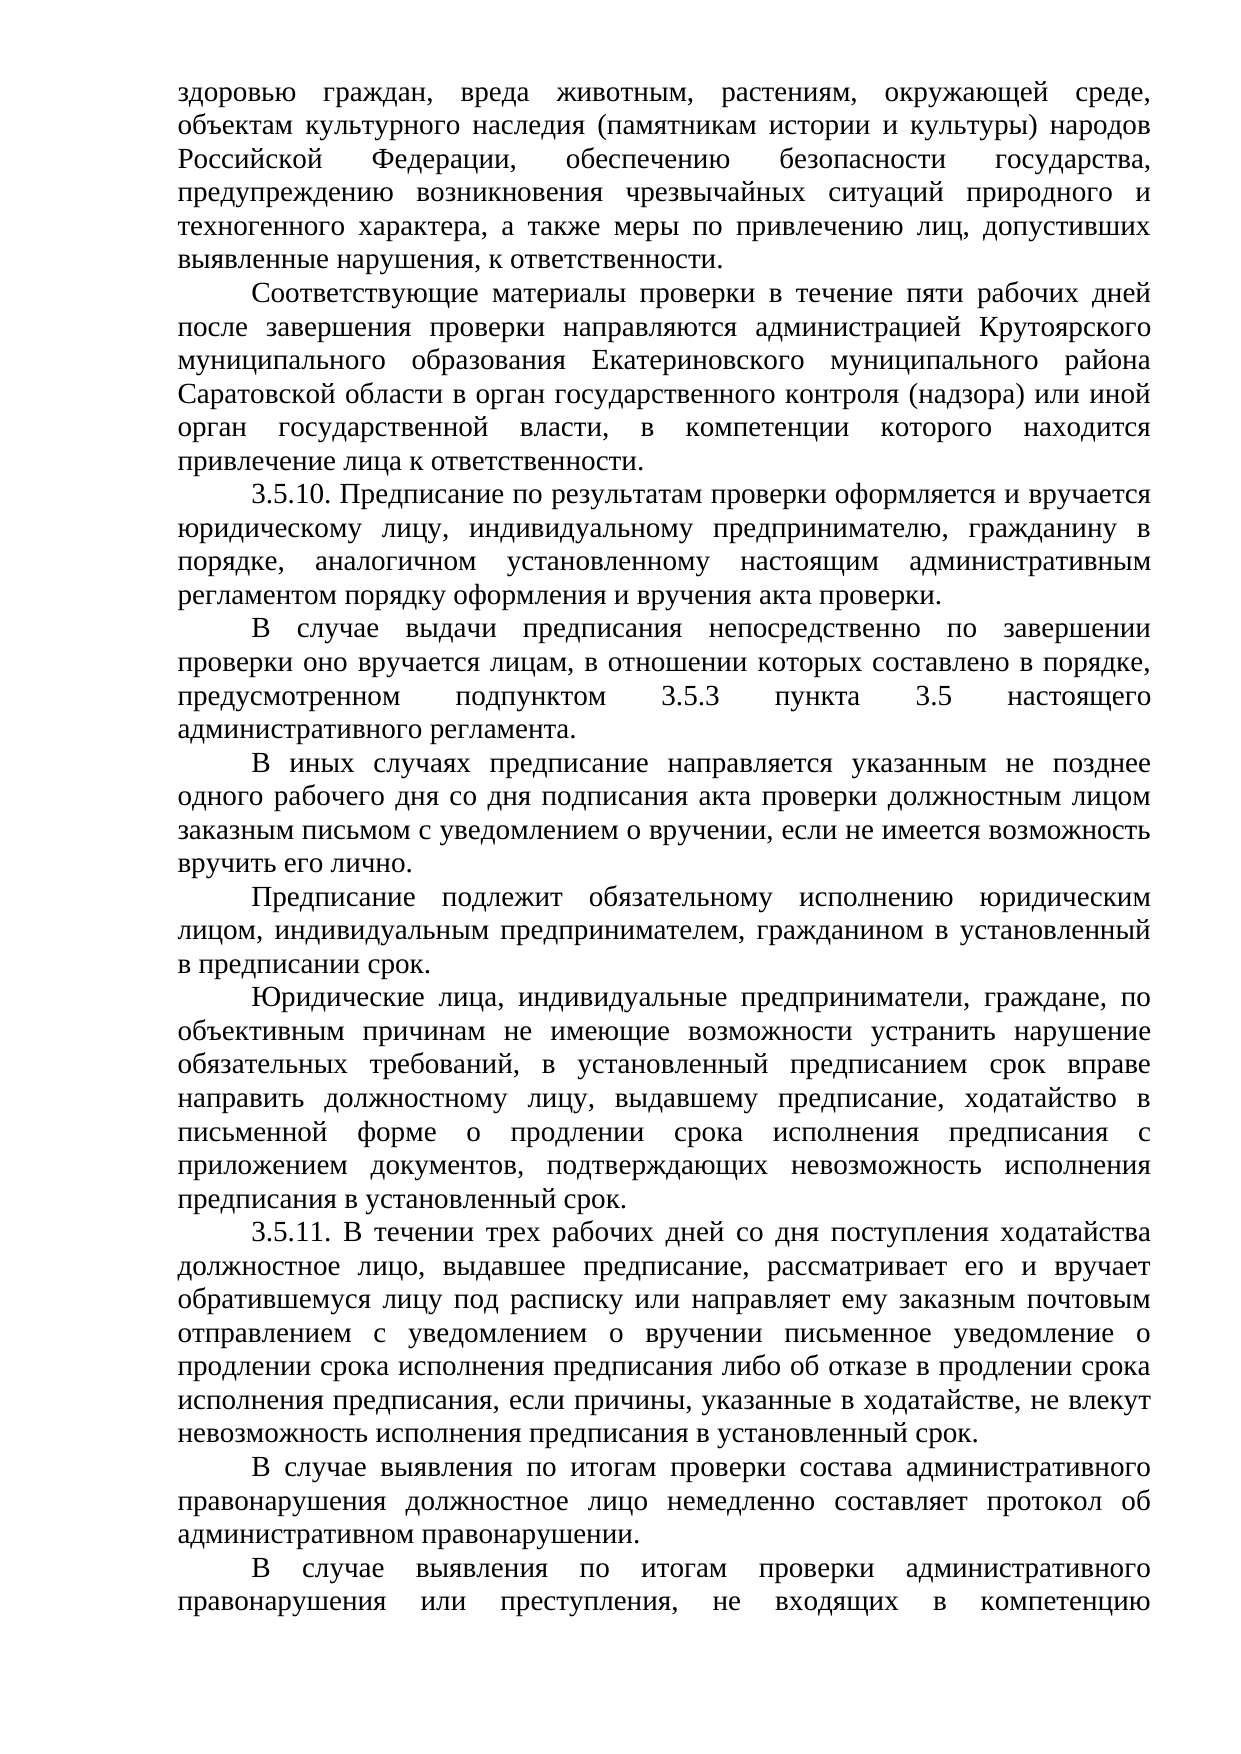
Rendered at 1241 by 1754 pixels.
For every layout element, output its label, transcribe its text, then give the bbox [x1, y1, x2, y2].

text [177, 1550, 1152, 1617]
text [177, 74, 1152, 275]
text 3.5.11. В течении трех рабочих дней со дня поступления ходатайства должностное лицо, выдавшее предписание, рассматривает его и вручает обратившемуся лицу под расписку или направляет ему заказным почтовым отправлением с уведомлением о вручении письменное уведомление о продлении срока исполнения предписания либо об отказе в продлении срока исполнения предписания, если причины, указанные в ходатайстве, не влекут невозможность исполнения предписания в установленный срок. [177, 1214, 1152, 1449]
text Предписание подлежит обязательному исполнению юридическим лицом, индивидуальным предпринимателем, гражданином в установленный в предписании срок. [177, 879, 1152, 979]
text В случае выявления по итогам проверки состава административного правонарушения должностное лицо немедленно составляет протокол об административном правонарушении. [177, 1449, 1152, 1550]
text Юридические лица, индивидуальные предприниматели, граждане, по объективным причинам не имеющие возможности устранить нарушение обязательных требований, в установленный предписанием срок вправе направить должностному лицу, выдавшему предписание, ходатайство в письменной форме о продлении срока исполнения предписания с приложением документов, подтверждающих невозможность исполнения предписания в установленный срок. [177, 979, 1152, 1214]
text 3.5.10. Предписание по результатам проверки оформляется и вручается юридическому лицу, индивидуальному предпринимателю, гражданину в порядке, аналогичном установленному настоящим административным регламентом порядку оформления и вручения акта проверки. [177, 476, 1152, 611]
text Соответствующие материалы проверки в течение пяти рабочих дней после завершения проверки направляются администрацией Крутоярского муниципального образования Екатериновского муниципального района Саратовской области в орган государственного контроля (надзора) или иной орган государственной власти, в компетенции которого находится привлечение лица к ответственности. [177, 275, 1152, 476]
text В иных случаях предписание направляется указанным не позднее одного рабочего дня со дня подписания акта проверки должностным лицом заказным письмом с уведомлением о вручении, если не имеется возможность вручить его лично. [177, 745, 1152, 879]
text В случае выдачи предписания непосредственно по завершении проверки оно вручается лицам, в отношении которых составлено в порядке, предусмотренном подпунктом 3.5.3 пункта 3.5 настоящего административного регламента. [177, 611, 1152, 745]
